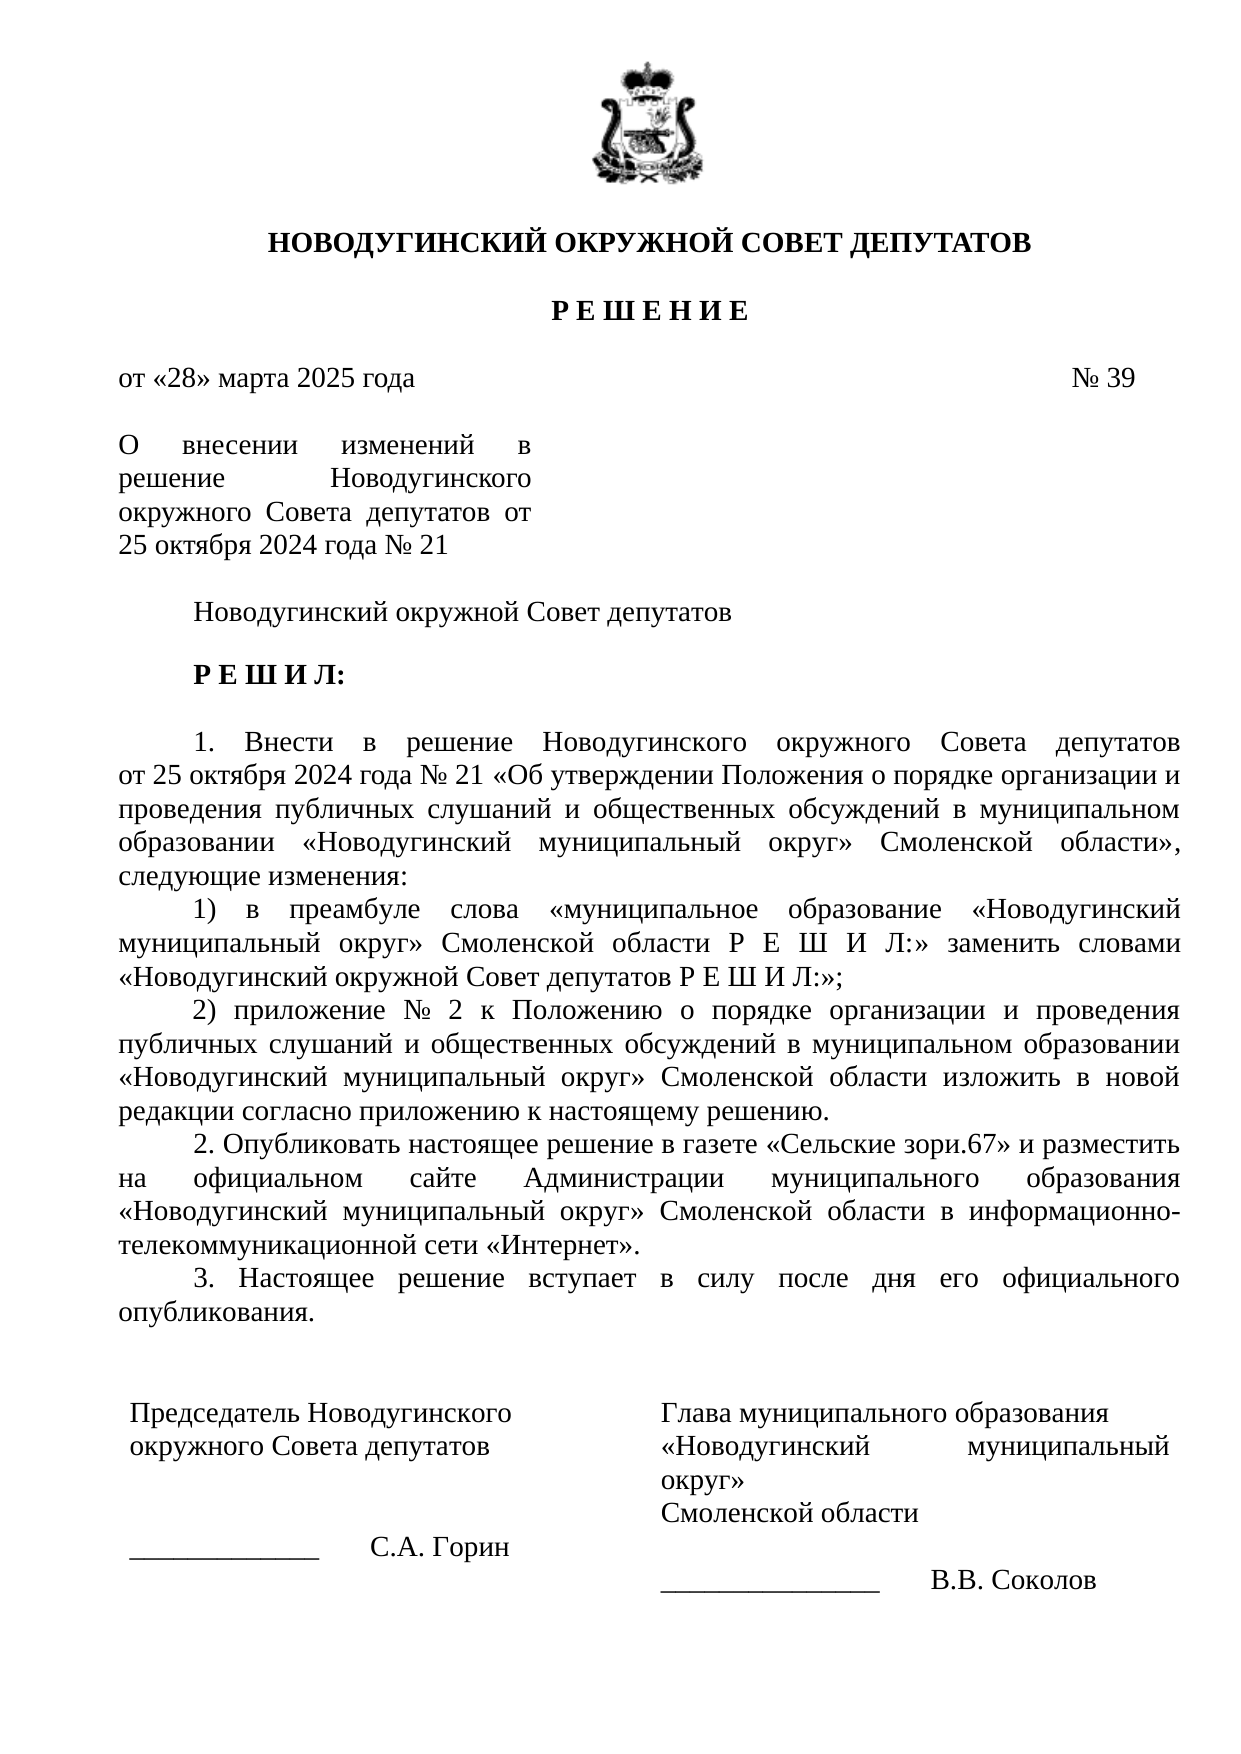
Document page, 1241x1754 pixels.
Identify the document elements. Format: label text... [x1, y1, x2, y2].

text 3. Настоящее решение вступает в силу после дня его официального опубликования. [118, 1261, 1181, 1328]
title НОВОДУГИНСКИЙ ОКРУЖНОЙ СОВЕТ ДЕПУТАТОВ [118, 226, 1181, 259]
text Новодугинский окружной Совет депутатов [118, 594, 1181, 628]
text от «28» марта 2025 года № 39 [118, 360, 1181, 393]
text 1) в преамбуле слова «муниципальное образование «Новодугинский муниципальный округ» Смоленской области Р Е Ш И Л:» заменить словами «Новодугинский окружной Совет депутатов Р Е Ш И Л:»; [118, 892, 1181, 992]
title О внесении изменений в решение Новодугинского окружного Совета депутатов от 25 октября 2024 года № 21 [118, 427, 532, 561]
table_header Глава муниципального образования «Новодугинский муниципальный округ» Смоленской области _______________ В.В. Соколов [649, 1395, 1181, 1596]
text 2) приложение № 2 к Положению о порядке организации и проведения публичных слушаний и общественных обсуждений в муниципальном образовании «Новодугинский муниципальный округ» Смоленской области изложить в новой редакции согласно приложению к настоящему решению. [118, 992, 1181, 1126]
text 2. Опубликовать настоящее решение в газете «Сельские зори.67» и разместить на официальном сайте Администрации муниципального образования «Новодугинский муниципальный округ» Смоленской области в информационно-телекоммуникационной сети «Интернет». [118, 1126, 1181, 1261]
title Р Е Ш Е Н И Е [118, 293, 1181, 326]
text Р Е Ш И Л: [118, 657, 1181, 690]
table_header Председатель Новодугинского окружного Совета депутатов _____________ С.А. Горин [118, 1395, 649, 1596]
text 1. Внести в решение Новодугинского окружного Совета депутатов от 25 октября 2024 года № 21 «Об утверждении Положения о порядке организации и проведения публичных слушаний и общественных обсуждений в муниципальном образовании «Новодугинский муниципальный округ» Смоленской области», следующие изменения: [118, 724, 1181, 892]
